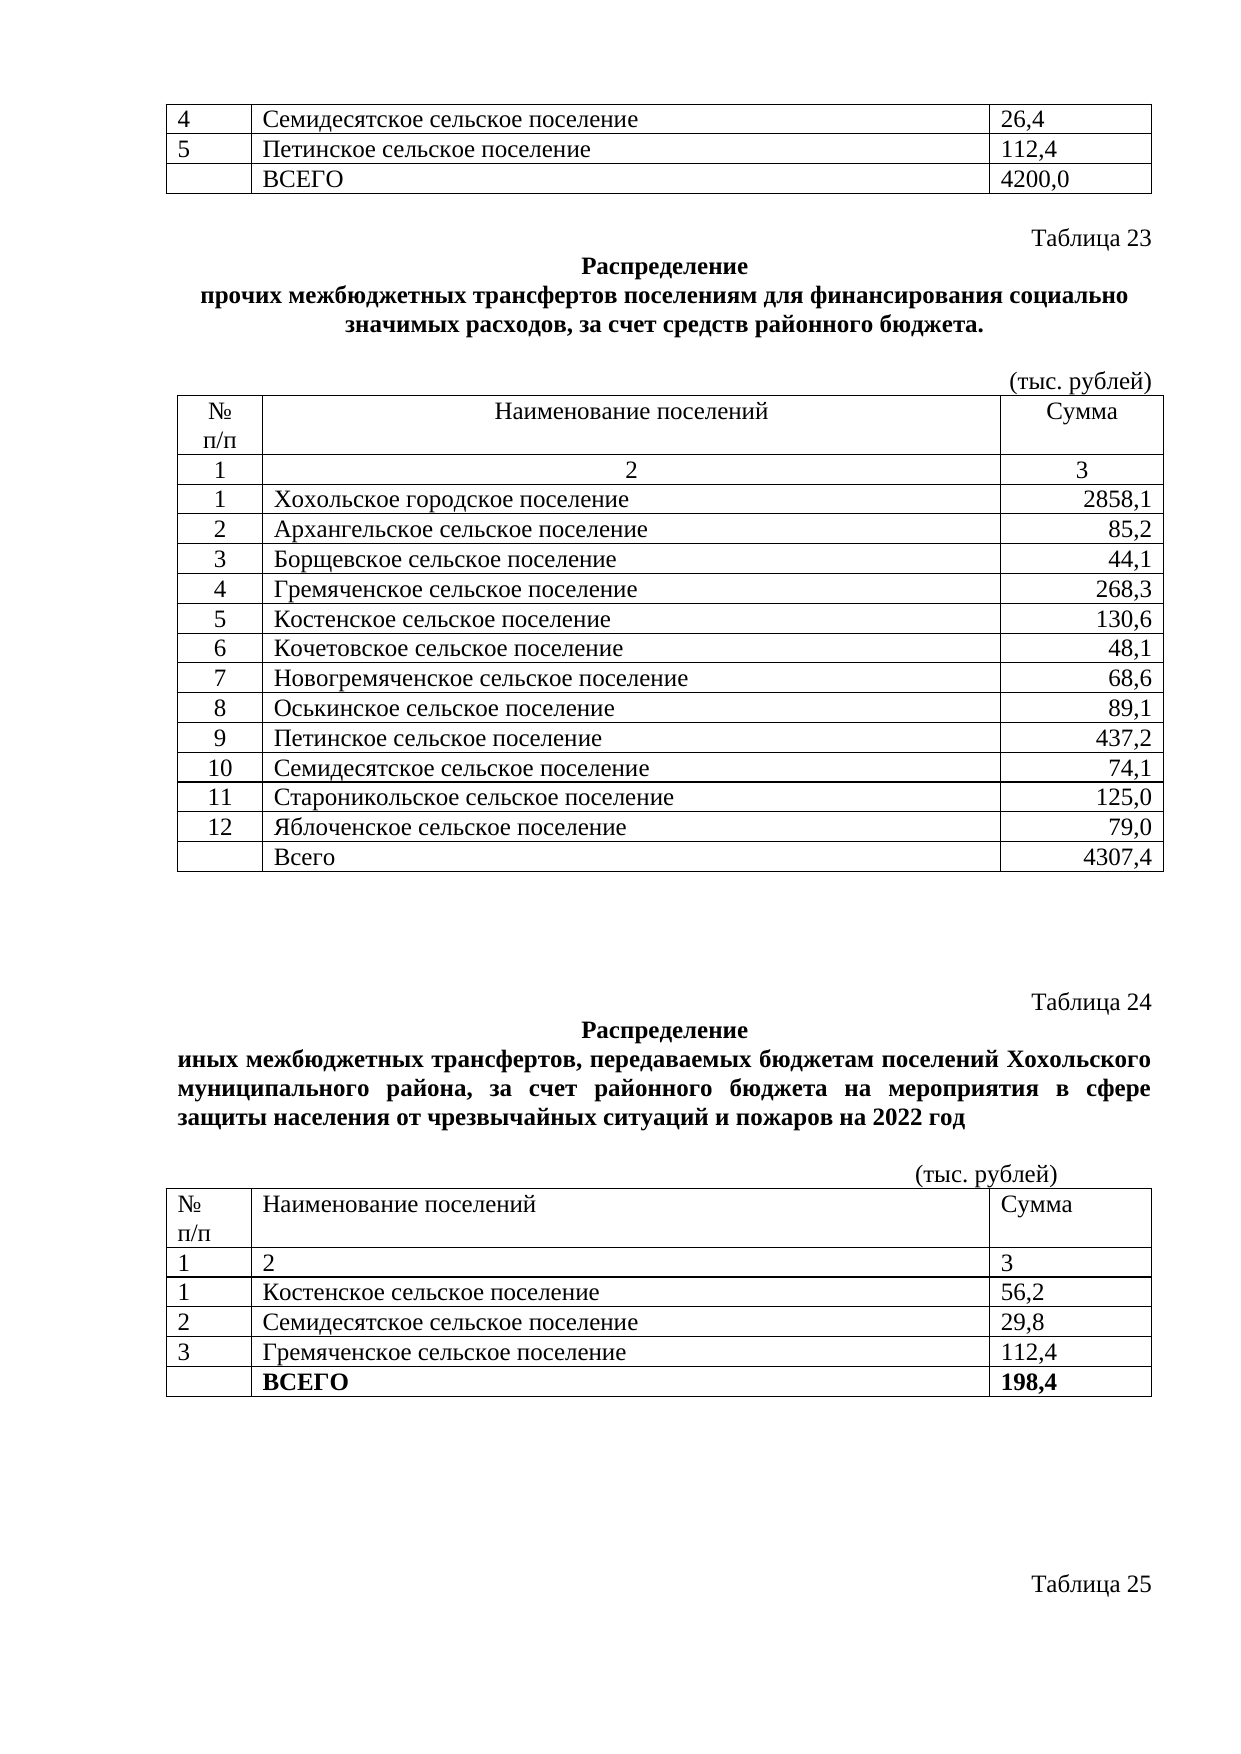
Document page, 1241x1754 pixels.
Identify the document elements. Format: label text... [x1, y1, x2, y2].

table_cell 44,1 [1001, 544, 1163, 573]
table_cell 112,4 [990, 134, 1151, 163]
table_cell 112,4 [990, 1337, 1151, 1366]
text (тыс. рублей) [177, 1159, 1152, 1188]
table_cell 12 [178, 812, 262, 841]
table_cell 8 [178, 693, 262, 722]
table_cell 198,4 [990, 1367, 1151, 1396]
text Таблица 23 [177, 223, 1152, 251]
table_header Наименование поселений [263, 396, 1000, 454]
table_cell 268,3 [1001, 574, 1163, 603]
table_cell 125,0 [1001, 783, 1163, 811]
table_cell Петинское сельское поселение [252, 134, 989, 163]
text Таблица 25 [177, 1569, 1152, 1598]
table_header Сумма [990, 1189, 1151, 1247]
text Распределение [177, 1016, 1152, 1044]
table_header № п/п [178, 396, 262, 454]
table_cell 89,1 [1001, 693, 1163, 722]
table_cell 10 [178, 753, 262, 781]
table_header Наименование поселений [252, 1189, 989, 1247]
table_cell Костенское сельское поселение [263, 604, 1000, 632]
table_cell 9 [178, 723, 262, 752]
table_cell 7 [178, 663, 262, 692]
table_cell 437,2 [1001, 723, 1163, 752]
table_cell Яблоченское сельское поселение [263, 812, 1000, 841]
table_cell [167, 1367, 251, 1396]
table_cell 4 [167, 105, 251, 133]
table_cell ВСЕГО [252, 1367, 989, 1396]
table_cell Оськинское сельское поселение [263, 693, 1000, 722]
table_cell 4307,4 [1001, 842, 1163, 871]
table_cell 4200,0 [990, 164, 1151, 193]
table_cell Всего [263, 842, 1000, 871]
table_cell 130,6 [1001, 604, 1163, 632]
table_cell 79,0 [1001, 812, 1163, 841]
table_cell 6 [178, 634, 262, 662]
table_cell Кочетовское сельское поселение [263, 634, 1000, 662]
table_cell Новогремяченское сельское поселение [263, 663, 1000, 692]
table_cell 1 [178, 455, 262, 483]
table_header № п/п [167, 1189, 251, 1247]
table_cell 1 [178, 485, 262, 513]
table_cell 74,1 [1001, 753, 1163, 781]
table_cell 29,8 [990, 1307, 1151, 1336]
table_cell Староникольское сельское поселение [263, 783, 1000, 811]
table_cell Семидесятское сельское поселение [252, 1307, 989, 1336]
table_cell 2 [167, 1307, 251, 1336]
table_cell 48,1 [1001, 634, 1163, 662]
text (тыс. рублей) [177, 366, 1152, 395]
table_cell Архангельское сельское поселение [263, 514, 1000, 543]
table_cell 2 [178, 514, 262, 543]
table_cell 3 [167, 1337, 251, 1366]
table_cell Хохольское городское поселение [263, 485, 1000, 513]
table_cell Семидесятское сельское поселение [263, 753, 1000, 781]
text иных межбюджетных трансфертов, передаваемых бюджетам поселений Хохольского муниципального района, за счет районного бюджета на мероприятия в сфере защиты населения от чрезвычайных ситуаций и пожаров на 2022 год [177, 1044, 1152, 1131]
table_cell 3 [178, 544, 262, 573]
table_cell Костенское сельское поселение [252, 1278, 989, 1306]
table_cell 1 [167, 1248, 251, 1276]
table_cell 68,6 [1001, 663, 1163, 692]
table_cell Гремяченское сельское поселение [263, 574, 1000, 603]
table_cell Петинское сельское поселение [263, 723, 1000, 752]
table_cell 2 [252, 1248, 989, 1276]
text прочих межбюджетных трансфертов поселениям для финансирования социально значимых расходов, за счет средств районного бюджета. [177, 280, 1152, 338]
table_cell [167, 164, 251, 193]
text Таблица 24 [177, 987, 1152, 1016]
table_cell Семидесятское сельское поселение [252, 105, 989, 133]
table_cell 56,2 [990, 1278, 1151, 1306]
table_cell 5 [167, 134, 251, 163]
text Распределение [177, 251, 1152, 280]
table_cell 26,4 [990, 105, 1151, 133]
table_cell 11 [178, 783, 262, 811]
table_cell ВСЕГО [252, 164, 989, 193]
table_cell 2 [263, 455, 1000, 483]
table_cell 85,2 [1001, 514, 1163, 543]
table_cell [178, 842, 262, 871]
table_cell 3 [1001, 455, 1163, 483]
table_cell 5 [178, 604, 262, 632]
table_cell Гремяченское сельское поселение [252, 1337, 989, 1366]
table_cell 3 [990, 1248, 1151, 1276]
table_cell 1 [167, 1278, 251, 1306]
table_cell 2858,1 [1001, 485, 1163, 513]
table_cell 4 [178, 574, 262, 603]
table_header Сумма [1001, 396, 1163, 454]
table_cell Борщевское сельское поселение [263, 544, 1000, 573]
